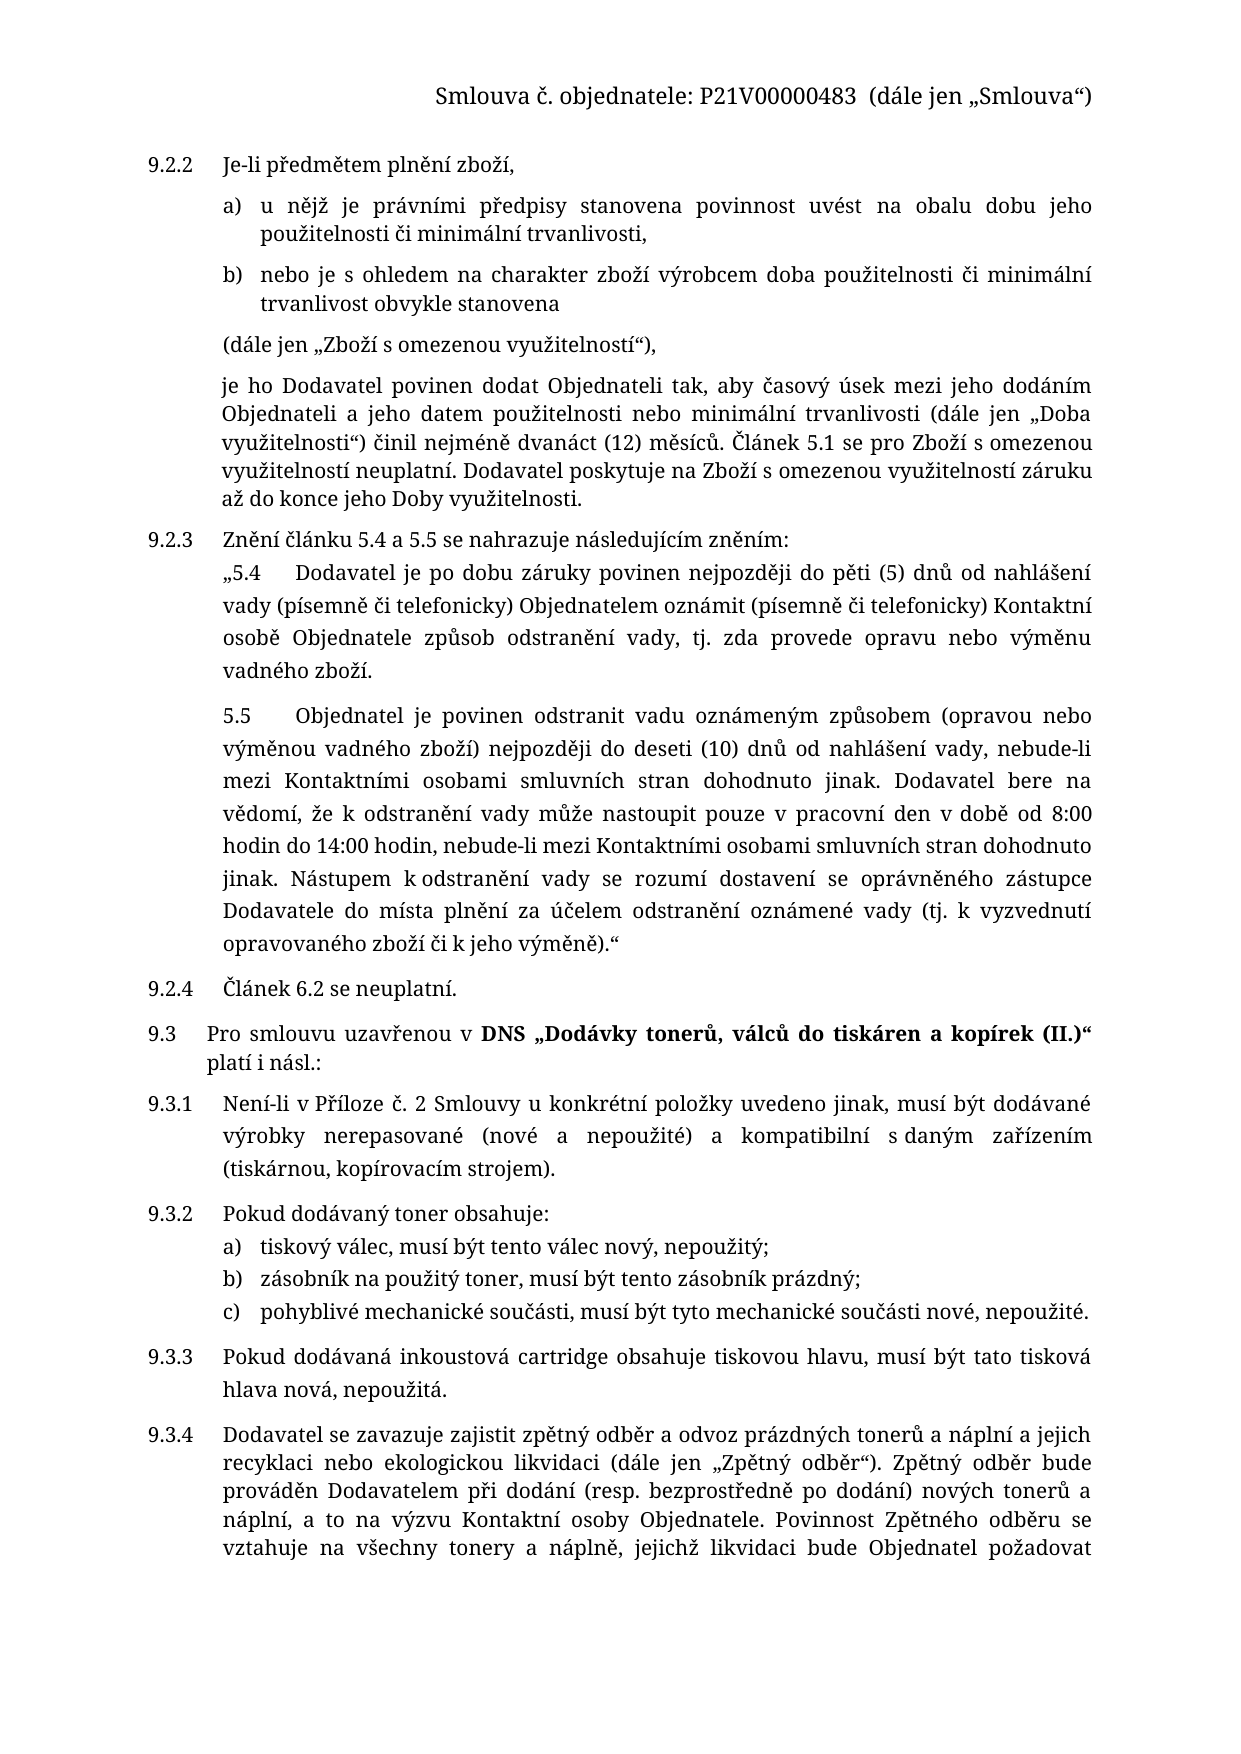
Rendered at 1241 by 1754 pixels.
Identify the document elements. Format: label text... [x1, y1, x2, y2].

list Znění článku 5.4 a 5.5 se nahrazuje následujícím zněním: [148, 526, 1093, 554]
list zásobník na použitý toner, musí být tento zásobník prázdný; [223, 1264, 1093, 1293]
list Článek 6.2 se neuplatní. [148, 974, 1093, 1003]
list „5.4 Dodavatel je po dobu záruky povinen nejpozději do pěti (5) dnů od nahlášení vady (písemně či telefonicky) Objednatelem oznámit (písemně či telefonicky) Kontaktní osobě Objednatele způsob odstranění vady, tj. zda provede opravu nebo výměnu vadného zboží. [223, 558, 1093, 684]
list nebo je s ohledem na charakter zboží výrobcem doba použitelnosti či minimální trvanlivost obvykle stanovena [223, 261, 1093, 317]
list tiskový válec, musí být tento válec nový, nepoužitý; [223, 1232, 1093, 1260]
list Je-li předmětem plnění zboží, [148, 150, 1093, 179]
list Pokud dodávaná inkoustová cartridge obsahuje tiskovou hlavu, musí být tato tisková hlava nová, nepoužitá. [148, 1342, 1093, 1403]
list Není-li v Příloze č. 2 Smlouvy u konkrétní položky uvedeno jinak, musí být dodávané výrobky nerepasované (nové a nepoužité) a kompatibilní s daným zařízením (tiskárnou, kopírovacím strojem). [148, 1089, 1093, 1182]
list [148, 1420, 1093, 1562]
list Pokud dodávaný toner obsahuje: [148, 1199, 1093, 1228]
text je ho Dodavatel povinen dodat Objednateli tak, aby časový úsek mezi jeho dodáním Objednateli a jeho datem použitelnosti nebo minimální trvanlivosti (dále jen „Doba využitelnosti“) činil nejméně dvanáct (12) měsíců. Článek 5.1 se pro Zboží s omezenou využitelností neuplatní. Dodavatel poskytuje na Zboží s omezenou využitelností záruku až do konce jeho Doby využitelnosti. [221, 371, 1093, 513]
list 5.5 Objednatel je povinen odstranit vadu oznámeným způsobem (opravou nebo výměnou vadného zboží) nejpozději do deseti (10) dnů od nahlášení vady, nebude-li mezi Kontaktními osobami smluvních stran dohodnuto jinak. Dodavatel bere na vědomí, že k odstranění vady může nastoupit pouze v pracovní den v době od 8:00 hodin do 14:00 hodin, nebude-li mezi Kontaktními osobami smluvních stran dohodnuto jinak. Nástupem k odstranění vady se rozumí dostavení se oprávněného zástupce Dodavatele do místa plnění za účelem odstranění oznámené vady (tj. k vyzvednutí opravovaného zboží či k jeho výměně).“ [223, 701, 1093, 958]
list Pro smlouvu uzavřenou v DNS „Dodávky tonerů, válců do tiskáren a kopírek (II.)“ platí i násl.: [148, 1019, 1093, 1076]
text (dále jen „Zboží s omezenou využitelností“), [223, 330, 1093, 358]
list u nějž je právními předpisy stanovena povinnost uvést na obalu dobu jeho použitelnosti či minimální trvanlivosti, [223, 191, 1093, 248]
list pohyblivé mechanické součásti, musí být tyto mechanické součásti nové, nepoužité. [223, 1297, 1093, 1325]
